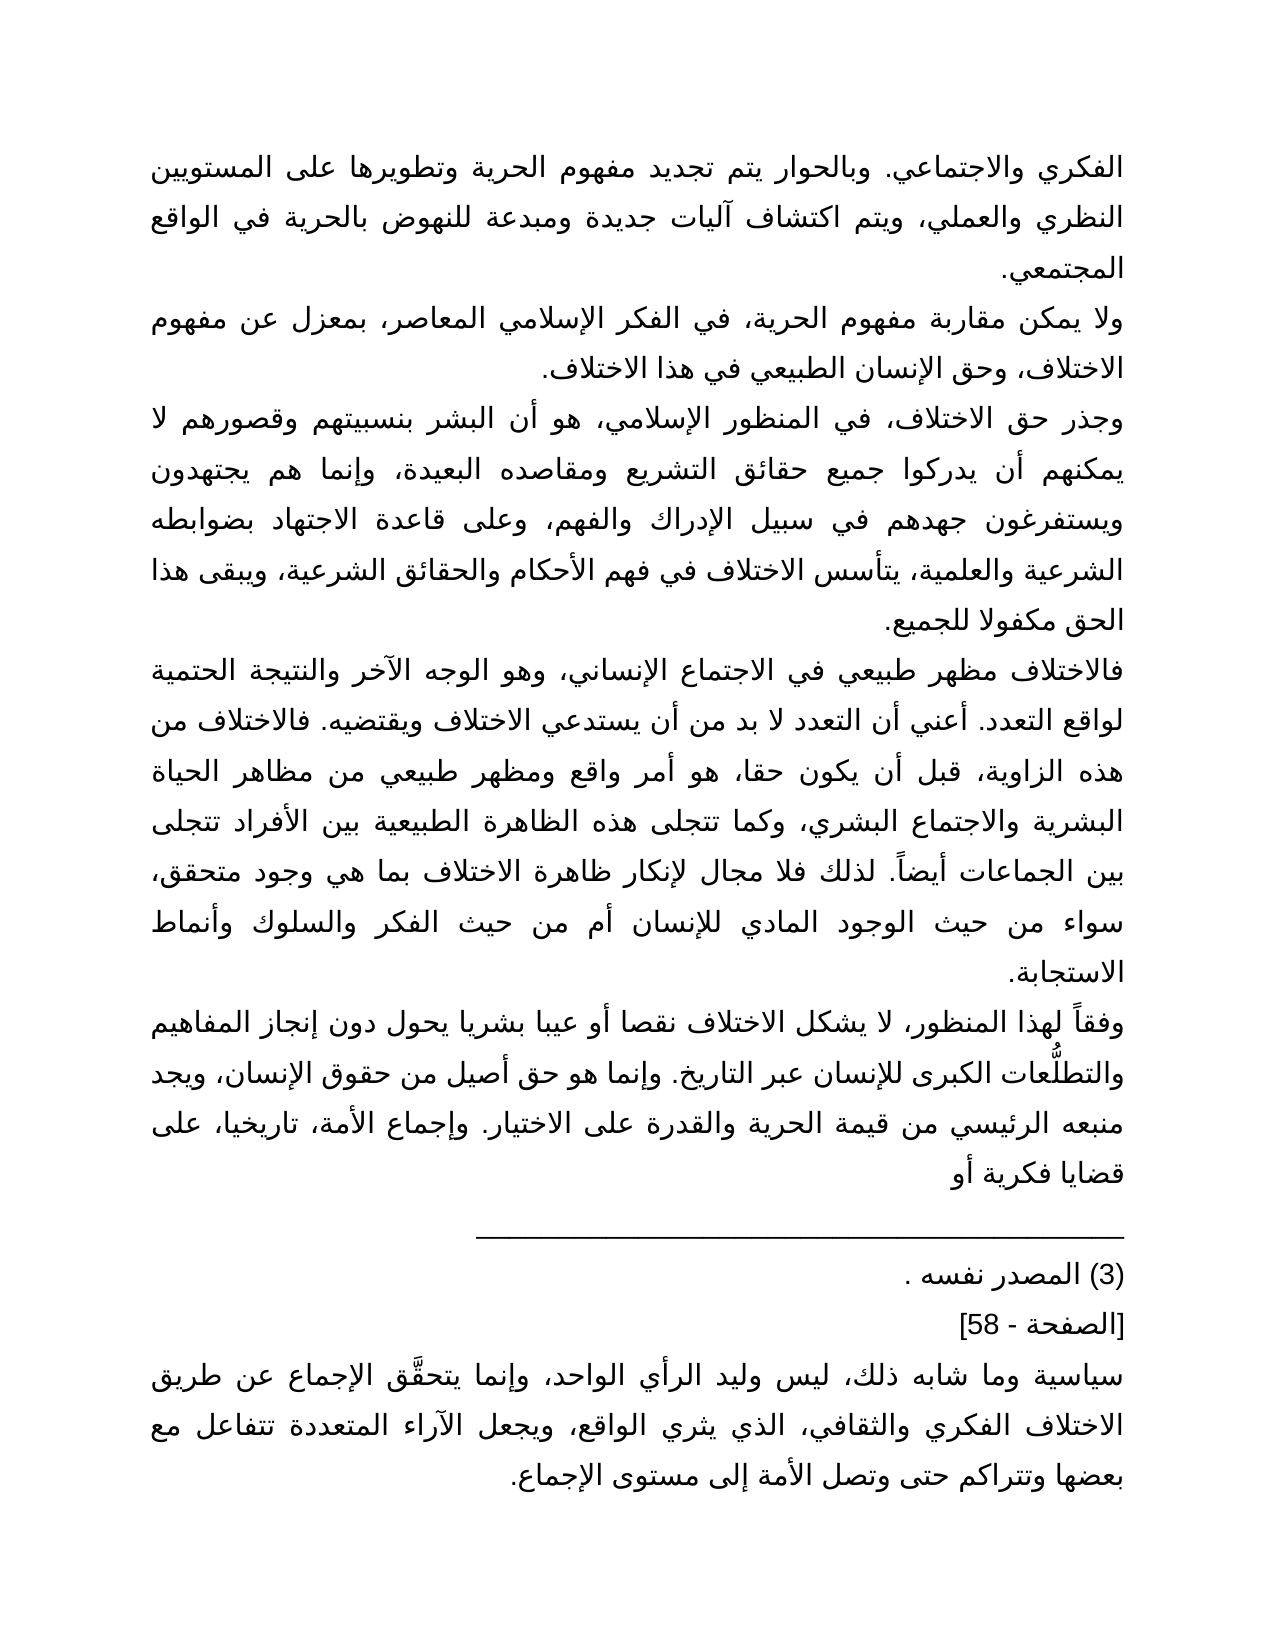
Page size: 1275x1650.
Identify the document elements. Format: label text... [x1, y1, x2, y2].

text فالاختلاف مظهر طبيعي في الاجتماع الإنساني، وهو الوجه الآخر والنتيجة الحتمية لواقع التعدد. أعني أن التعدد لا بد من أن يستدعي الاختلاف ويقتضيه. فالاختلاف من هذه الزاوية، قبل أن يكون حقا، هو أمر واقع ومظهر طبيعي من مظاهر الحياة البشرية والاجتماع البشري، وكما تتجلى هذه الظاهرة الطبيعية بين الأفراد تتجلى بين الجماعات أيضاً. لذلك فلا مجال لإنكار ظاهرة الاختلاف بما هي وجود متحقق، سواء من حيث الوجود المادي للإنسان أم من حيث الفكر والسلوك وأنماط الاستجابة. [150, 653, 1125, 988]
text [الصفحة - 58] [150, 1307, 1125, 1341]
text وفقاً لهذا المنظور، لا يشكل الاختلاف نقصا أو عيبا بشريا يحول دون إنجاز المفاهيم والتطلُّعات الكبرى للإنسان عبر التاريخ. وإنما هو حق أصيل من حقوق الإنسان، ويجد منبعه الرئيسي من قيمة الحرية والقدرة على الاختيار. وإجماع الأمة، تاريخيا، على قضايا فكرية أو [150, 1005, 1125, 1190]
text (3) المصدر نفسه . [150, 1257, 1125, 1290]
text وجذر حق الاختلاف، في المنظور الإسلامي، هو أن البشر بنسبيتهم وقصورهم لا يمكنهم أن يدركوا جميع حقائق التشريع ومقاصده البعيدة، وإنما هم يجتهدون ويستفرغون جهدهم في سبيل الإدراك والفهم، وعلى قاعدة الاجتهاد بضوابطه الشرعية والعلمية، يتأسس الاختلاف في فهم الأحكام والحقائق الشرعية، ويبقى هذا الحق مكفولا للجميع. [150, 402, 1125, 636]
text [150, 150, 1125, 284]
text سياسية وما شابه ذلك، ليس وليد الرأي الواحد، وإنما يتحقَّق الإجماع عن طريق الاختلاف الفكري والثقافي، الذي يثري الواقع، ويجعل الآراء المتعددة تتفاعل مع بعضها وتتراكم حتى وتصل الأمة إلى مستوى الإجماع. [150, 1357, 1125, 1492]
text ________________________________________ [150, 1207, 1125, 1240]
text ولا يمكن مقاربة مفهوم الحرية، في الفكر الإسلامي المعاصر، بمعزل عن مفهوم الاختلاف، وحق الإنسان الطبيعي في هذا الاختلاف. [150, 301, 1125, 385]
